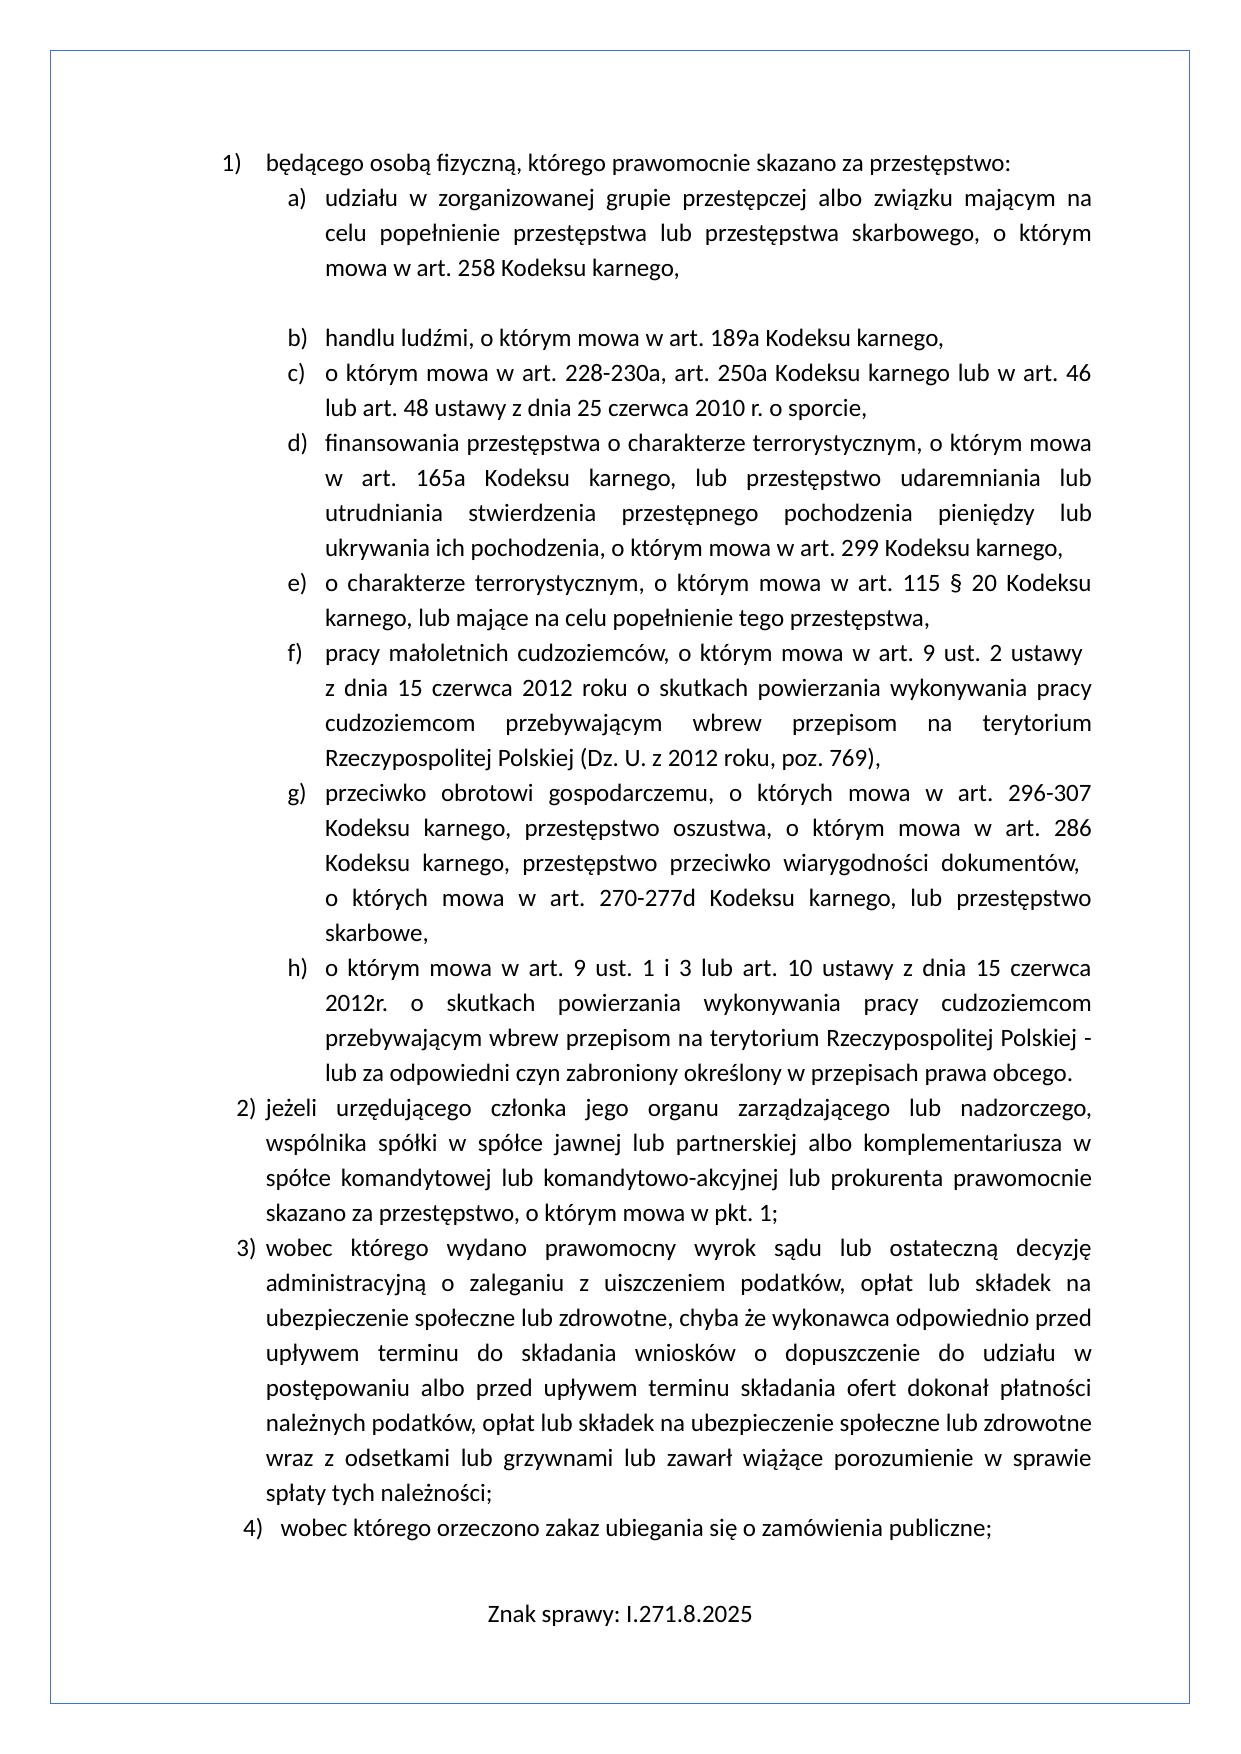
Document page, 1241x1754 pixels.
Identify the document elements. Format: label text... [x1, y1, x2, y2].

list handlu ludźmi, o którym mowa w art. 189a Kodeksu karnego, [287, 322, 1093, 353]
list wobec którego orzeczono zakaz ubiegania się o zamówienia publiczne; [243, 1512, 1093, 1543]
list pracy małoletnich cudzoziemców, o którym mowa w art. 9 ust. 2 ustawy z dnia 15 czerwca 2012 roku o skutkach powierzania wykonywania pracy cudzoziemcom przebywającym wbrew przepisom na terytorium Rzeczypospolitej Polskiej (Dz. U. z 2012 roku, poz. 769), [287, 637, 1093, 773]
list wobec którego wydano prawomocny wyrok sądu lub ostateczną decyzję administracyjną o zaleganiu z uiszczeniem podatków, opłat lub składek na ubezpieczenie społeczne lub zdrowotne, chyba że wykonawca odpowiednio przed upływem terminu do składania wniosków o dopuszczenie do udziału w postępowaniu albo przed upływem terminu składania ofert dokonał płatności należnych podatków, opłat lub składek na ubezpieczenie społeczne lub zdrowotne wraz z odsetkami lub grzywnami lub zawarł wiążące porozumienie w sprawie spłaty tych należności; [236, 1232, 1093, 1508]
list udziału w zorganizowanej grupie przestępczej albo związku mającym na celu popełnienie przestępstwa lub przestępstwa skarbowego, o którym mowa w art. 258 Kodeksu karnego, [287, 182, 1093, 283]
list o charakterze terrorystycznym, o którym mowa w art. 115 § 20 Kodeksu karnego, lub mające na celu popełnienie tego przestępstwa, [287, 567, 1093, 633]
list o którym mowa w art. 9 ust. 1 i 3 lub art. 10 ustawy z dnia 15 czerwca 2012r. o skutkach powierzania wykonywania pracy cudzoziemcom przebywającym wbrew przepisom na terytorium Rzeczypospolitej Polskiej - lub za odpowiedni czyn zabroniony określony w przepisach prawa obcego. [287, 952, 1093, 1088]
list finansowania przestępstwa o charakterze terrorystycznym, o którym mowa w art. 165a Kodeksu karnego, lub przestępstwo udaremniania lub utrudniania stwierdzenia przestępnego pochodzenia pieniędzy lub ukrywania ich pochodzenia, o którym mowa w art. 299 Kodeksu karnego, [287, 427, 1093, 563]
list będącego osobą fizyczną, którego prawomocnie skazano za przestępstwo: [221, 147, 1093, 178]
list przeciwko obrotowi gospodarczemu, o których mowa w art. 296-307 Kodeksu karnego, przestępstwo oszustwa, o którym mowa w art. 286 Kodeksu karnego, przestępstwo przeciwko wiarygodności dokumentów, o których mowa w art. 270-277d Kodeksu karnego, lub przestępstwo skarbowe, [287, 777, 1093, 948]
list o którym mowa w art. 228-230a, art. 250a Kodeksu karnego lub w art. 46 lub art. 48 ustawy z dnia 25 czerwca 2010 r. o sporcie, [287, 357, 1093, 423]
list jeżeli urzędującego członka jego organu zarządzającego lub nadzorczego, wspólnika spółki w spółce jawnej lub partnerskiej albo komplementariusza w spółce komandytowej lub komandytowo-akcyjnej lub prokurenta prawomocnie skazano za przestępstwo, o którym mowa w pkt. 1; [236, 1092, 1093, 1228]
